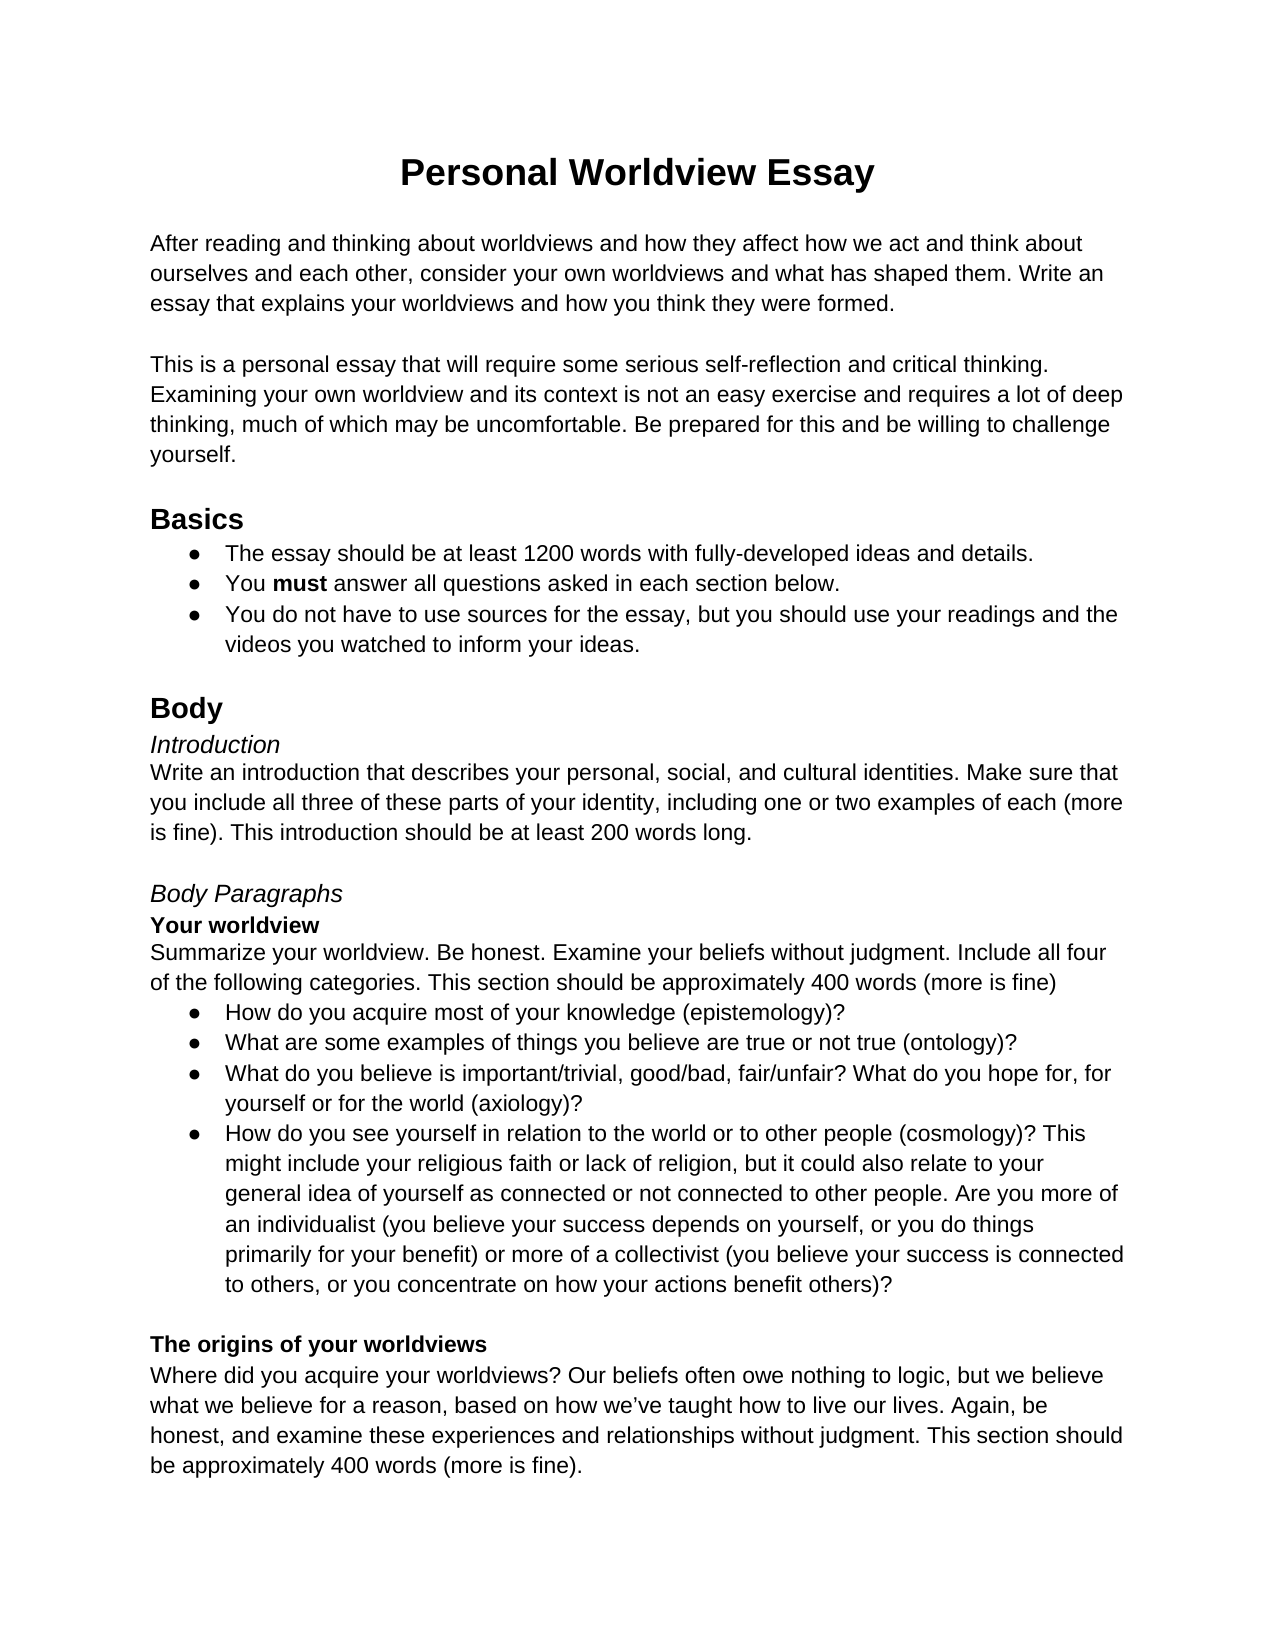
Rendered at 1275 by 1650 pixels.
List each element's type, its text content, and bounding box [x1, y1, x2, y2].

list How do you see yourself in relation to the world or to other people (cosmology)? This might include your religious faith or lack of religion, but it could also relate to your general idea of yourself as connected or not connected to other people. Are you more of an individualist (you believe your success depends on yourself, or you do things primarily for your benefit) or more of a collectivist (you believe your success is connected to others, or you concentrate on how your actions benefit others)? [187, 1120, 1125, 1297]
text This is a personal essay that will require some serious self-reflection and critical thinking. Examining your own worldview and its context is not an easy exercise and requires a lot of deep thinking, much of which may be uncomfortable. Be prepared for this and be willing to challenge yourself. [150, 351, 1125, 468]
subtitle Basics [150, 502, 1125, 535]
list You do not have to use sources for the essay, but you should use your readings and the videos you watched to inform your ideas. [187, 601, 1125, 657]
subtitle Body [150, 691, 1125, 725]
subtitle Your worldview [150, 912, 1125, 939]
subtitle The origins of your worldviews [150, 1331, 1125, 1358]
text Summarize your worldview. Be honest. Examine your beliefs without judgment. Include all four of the following categories. This section should be approximately 400 words (more is fine) [150, 939, 1125, 995]
text After reading and thinking about worldviews and how they affect how we act and think about ourselves and each other, consider your own worldviews and what has shaped them. Write an essay that explains your worldviews and how you think they were formed. [150, 230, 1125, 317]
list What are some examples of things you believe are true or not true (ontology)? [187, 1029, 1125, 1056]
list The essay should be at least 1200 words with fully-developed ideas and details. [187, 540, 1125, 567]
list How do you acquire most of your knowledge (epistemology)? [187, 999, 1125, 1026]
subtitle Body Paragraphs [150, 879, 1125, 908]
text Write an introduction that describes your personal, social, and cultural identities. Make sure that you include all three of these parts of your identity, including one or two examples of each (more is fine). This introduction should be at least 200 words long. [150, 758, 1125, 845]
title Personal Worldview Essay [150, 150, 1125, 193]
list You must answer all questions asked in each section below. [187, 570, 1125, 597]
list What do you believe is important/trivial, good/bad, fair/unfair? What do you hope for, for yourself or for the world (axiology)? [187, 1059, 1125, 1116]
text Where did you acquire your worldviews? Our beliefs often owe nothing to logic, but we believe what we believe for a reason, based on how we’ve taught how to live our lives. Again, be honest, and examine these experiences and relationships without judgment. This section should be approximately 400 words (more is fine). [150, 1362, 1125, 1479]
subtitle Introduction [150, 730, 1125, 758]
